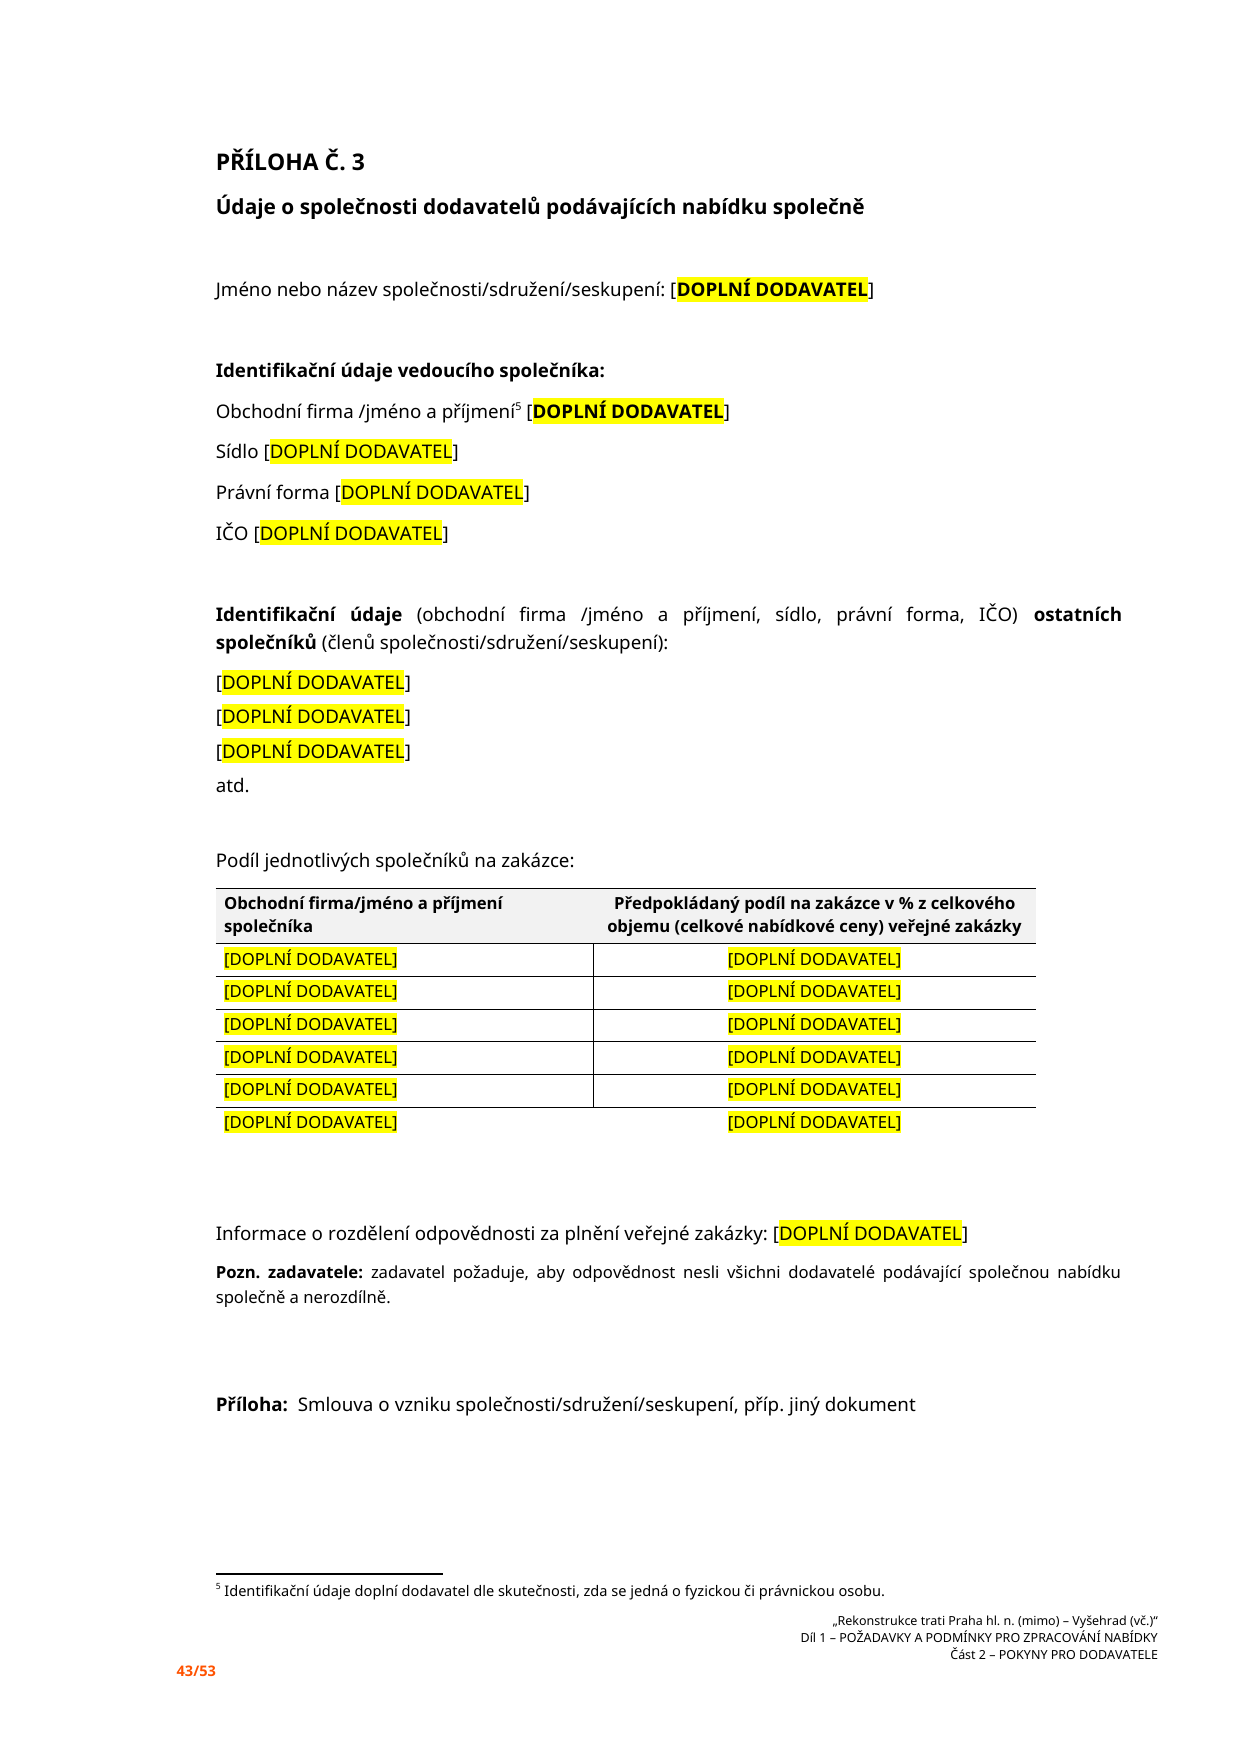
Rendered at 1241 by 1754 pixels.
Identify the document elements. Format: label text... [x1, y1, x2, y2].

text Pozn. zadavatele: zadavatel požaduje, aby odpovědnost nesli všichni dodavatelé podávající společnou nabídku společně a nerozdílně. [216, 1261, 1122, 1308]
table_cell [DOPLNÍ DODAVATEL] [594, 1075, 1036, 1107]
table_cell [DOPLNÍ DODAVATEL] [216, 1010, 593, 1041]
table_header Obchodní firma/jméno a příjmení společníka [216, 889, 593, 943]
table_header Předpokládaný podíl na zakázce v % z celkového objemu (celkové nabídkové ceny) veřejné zakázky [593, 889, 1036, 943]
text [DOPLNÍ DODAVATEL] [216, 669, 1122, 695]
text Identifikační údaje (obchodní firma /jméno a příjmení, sídlo, právní forma, IČO) ostatních společníků (členů společnosti/sdružení/seskupení): [216, 601, 1122, 654]
table_cell [DOPLNÍ DODAVATEL] [593, 1108, 1036, 1139]
text Příloha: Smlouva o vzniku společnosti/sdružení/seskupení, příp. jiný dokument [216, 1392, 1122, 1417]
text Informace o rozdělení odpovědnosti za plnění veřejné zakázky: [DOPLNÍ DODAVATEL] [216, 1220, 779, 1246]
text Identifikační údaje vedoucího společníka: [216, 358, 1122, 383]
text Příloha č. 3 [216, 146, 1122, 177]
text atd. [216, 772, 1122, 798]
table_cell [DOPLNÍ DODAVATEL] [216, 1108, 593, 1139]
text IČO [DOPLNÍ DODAVATEL] [442, 520, 1122, 545]
text Obchodní firma /jméno a příjmení [DOPLNÍ DODAVATEL] [216, 398, 533, 424]
table_cell [DOPLNÍ DODAVATEL] [216, 1042, 593, 1074]
table_cell [DOPLNÍ DODAVATEL] [216, 977, 593, 1008]
table_cell [DOPLNÍ DODAVATEL] [594, 944, 1036, 976]
text Sídlo [DOPLNÍ DODAVATEL] [452, 439, 1122, 464]
text Jméno nebo název společnosti/sdružení/seskupení: [DOPLNÍ DODAVATEL] [868, 277, 1122, 302]
table_cell [DOPLNÍ DODAVATEL] [594, 1010, 1036, 1041]
text Obchodní firma /jméno a příjmení [DOPLNÍ DODAVATEL] [724, 398, 1122, 424]
text Právní forma [DOPLNÍ DODAVATEL] [523, 479, 1122, 505]
table_cell [DOPLNÍ DODAVATEL] [216, 1075, 593, 1107]
table_cell [DOPLNÍ DODAVATEL] [594, 1042, 1036, 1074]
text [DOPLNÍ DODAVATEL] [404, 738, 1122, 763]
table_cell [DOPLNÍ DODAVATEL] [216, 944, 593, 976]
table_cell [DOPLNÍ DODAVATEL] [594, 977, 1036, 1008]
text Právní forma [DOPLNÍ DODAVATEL] [216, 479, 341, 505]
text [DOPLNÍ DODAVATEL] [404, 704, 1122, 729]
text Podíl jednotlivých společníků na zakázce: [216, 847, 1122, 873]
text Jméno nebo název společnosti/sdružení/seskupení: [DOPLNÍ DODAVATEL] [216, 277, 677, 302]
text Údaje o společnosti dodavatelů podávajících nabídku společně [216, 192, 1122, 221]
